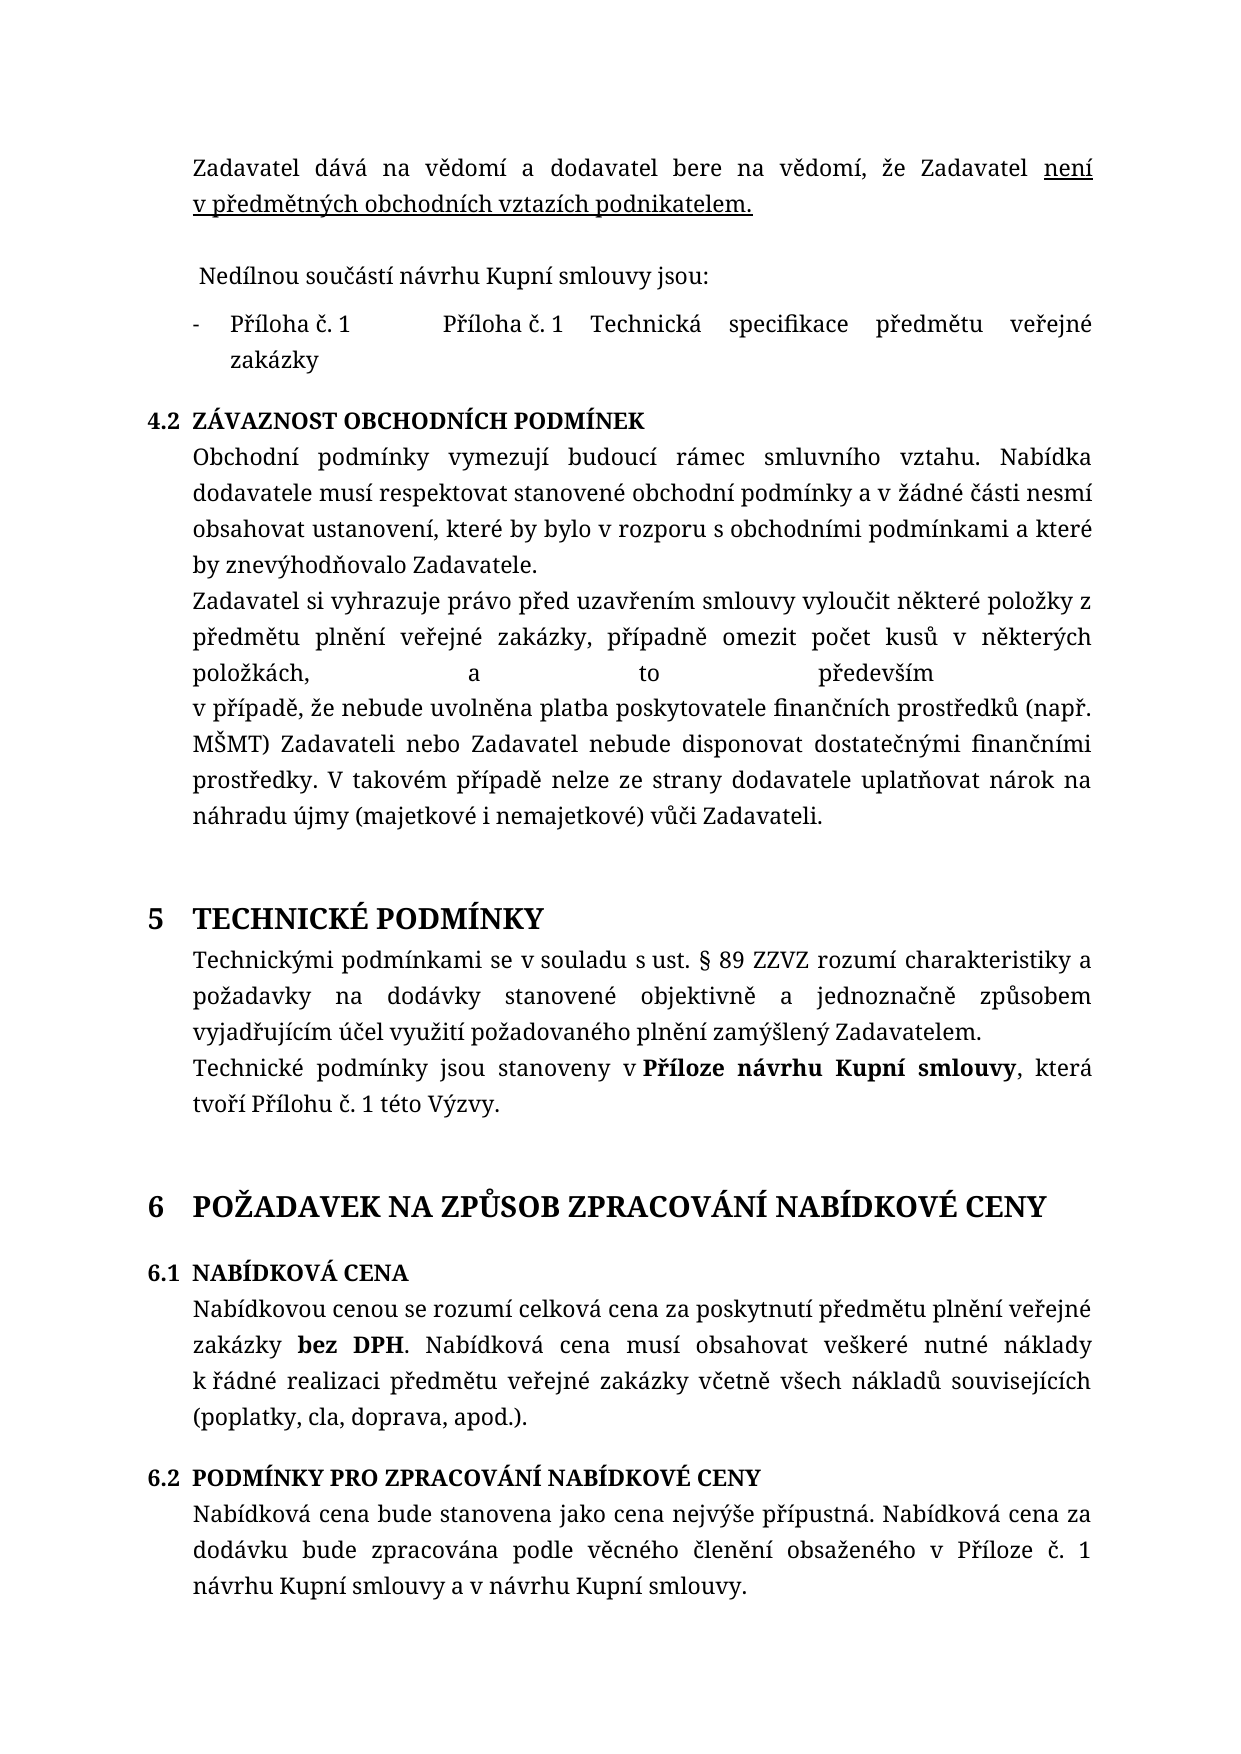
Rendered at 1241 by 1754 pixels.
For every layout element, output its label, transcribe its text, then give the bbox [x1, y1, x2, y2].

text Obchodní podmínky vymezují budoucí rámec smluvního vztahu. Nabídka dodavatele musí respektovat stanovené obchodní podmínky a v žádné části nesmí obsahovat ustanovení, které by bylo v rozporu s obchodními podmínkami a které by znevýhodňovalo Zadavatele. [192, 441, 1093, 580]
text Technickými podmínkami se v souladu s ust. § 89 ZZVZ rozumí charakteristiky a požadavky na dodávky stanovené objektivně a jednoznačně způsobem vyjadřujícím účel využití požadovaného plnění zamýšlený Zadavatelem. [193, 944, 1093, 1047]
text Technické podmínky jsou stanoveny v Příloze návrhu Kupní smlouvy, která tvoří Přílohu č. 1 této Výzvy. [193, 1052, 1093, 1119]
text Nedílnou součástí návrhu Kupní smlouvy jsou: [193, 259, 1093, 291]
subtitle POŽADAVEK NA ZPŮSOB ZPRACOVÁNÍ NABÍDKOVÉ CENY [148, 1186, 1093, 1226]
subtitle NABÍDKOVÁ CENA [147, 1257, 1093, 1288]
subtitle TECHNICKÉ PODMÍNKY [148, 899, 1093, 938]
list Příloha č. 1 Příloha č. 1 Technická specifikace předmětu veřejné zakázky [192, 308, 1093, 375]
subtitle PODMÍNKY PRO ZPRACOVÁNÍ NABÍDKOVÉ CENY [147, 1462, 1093, 1493]
subtitle ZÁVAZNOST OBCHODNÍCH PODMÍNEK [147, 405, 1093, 436]
text Zadavatel si vyhrazuje právo před uzavřením smlouvy vyloučit některé položky z předmětu plnění veřejné zakázky, případně omezit počet kusů v některých položkách, a to především v případě, že nebude uvolněna platba poskytovatele finančních prostředků (např. MŠMT) Zadavateli nebo Zadavatel nebude disponovat dostatečnými finančními prostředky. V takovém případě nelze ze strany dodavatele uplatňovat nárok na náhradu újmy (majetkové i nemajetkové) vůči Zadavateli. [192, 584, 1093, 831]
text Nabídková cena bude stanovena jako cena nejvýše přípustná. Nabídková cena za dodávku bude zpracována podle věcného členění obsaženého v Příloze č. 1 návrhu Kupní smlouvy a v návrhu Kupní smlouvy. [193, 1498, 1093, 1601]
text Zadavatel dává na vědomí a dodavatel bere na vědomí, že Zadavatel není v předmětných obchodních vztazích podnikatelem. [193, 152, 1093, 219]
text Nabídkovou cenou se rozumí celková cena za poskytnutí předmětu plnění veřejné zakázky bez DPH. Nabídková cena musí obsahovat veškeré nutné náklady k řádné realizaci předmětu veřejné zakázky včetně všech nákladů souvisejících (poplatky, cla, doprava, apod.). [193, 1293, 1093, 1432]
